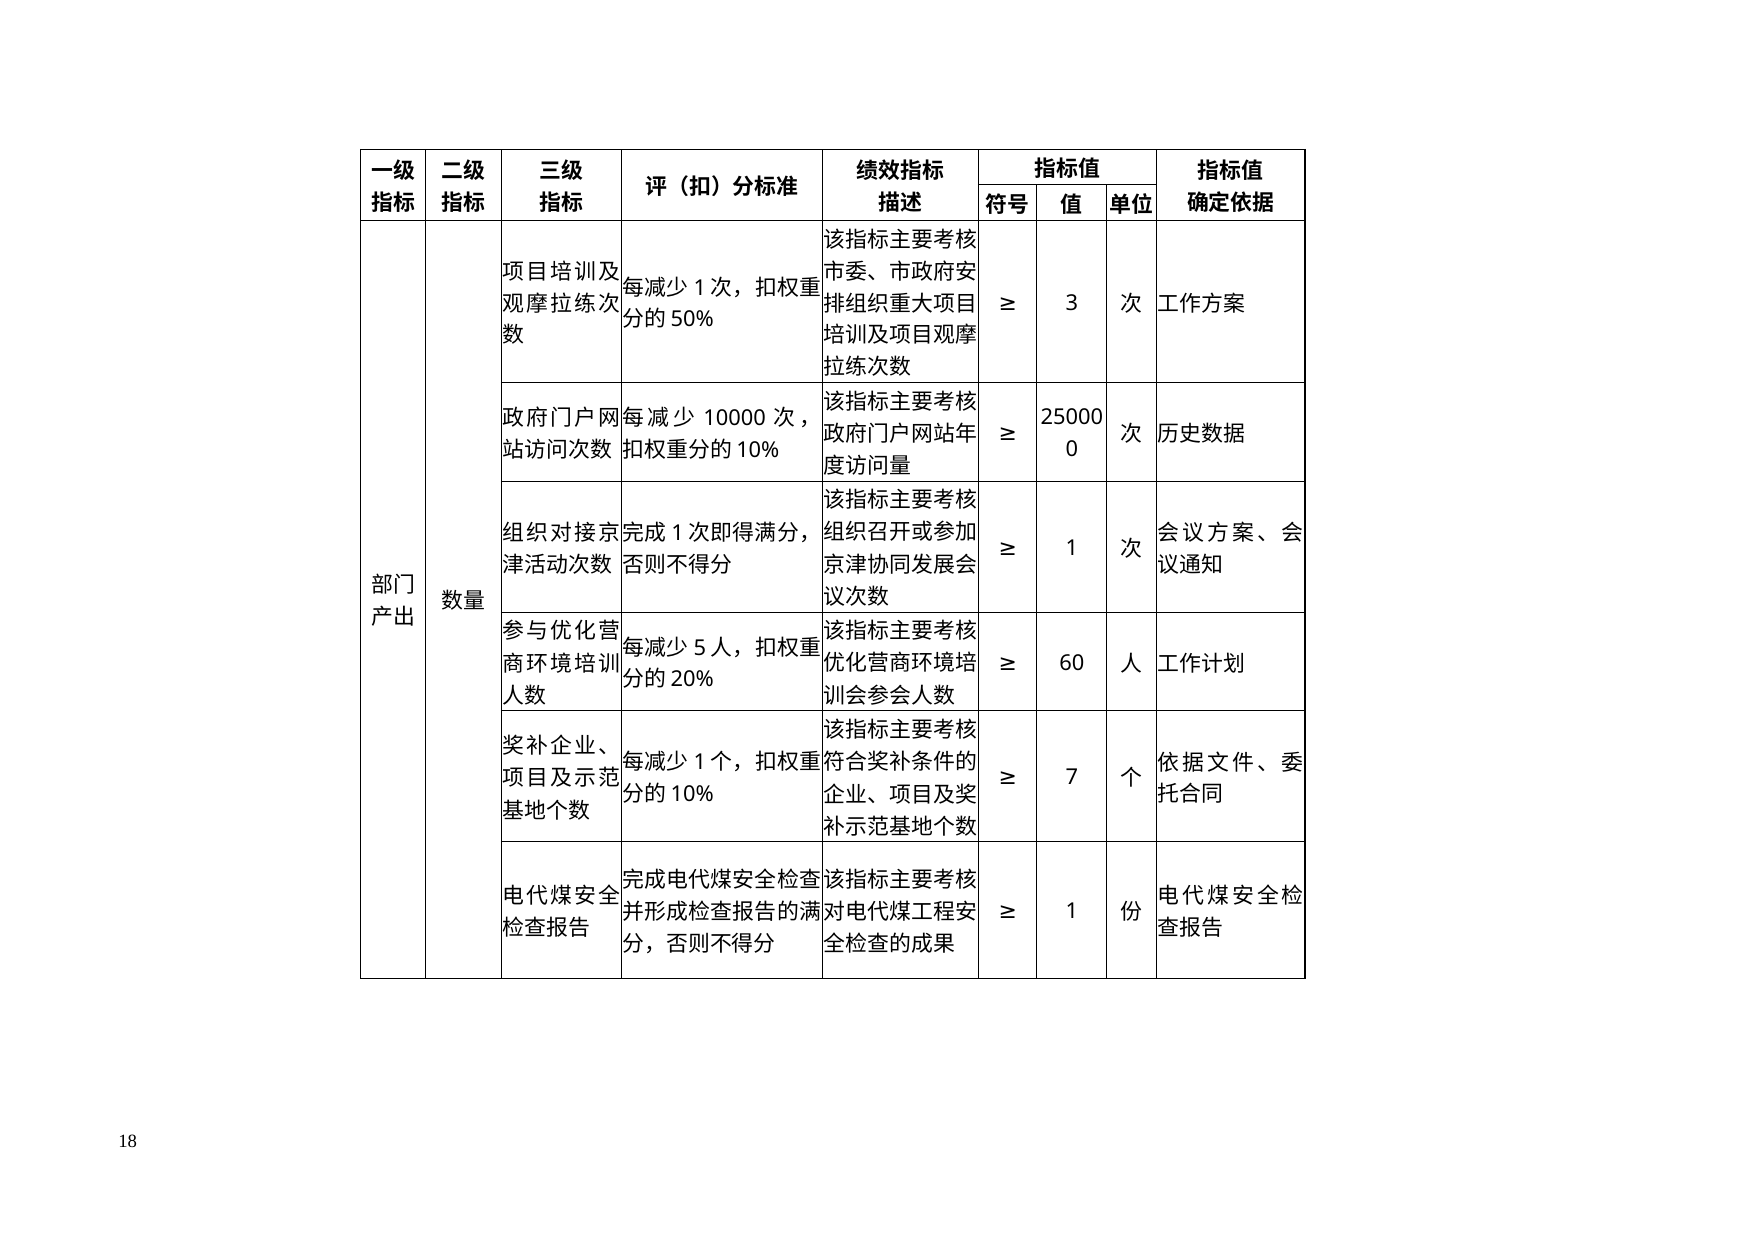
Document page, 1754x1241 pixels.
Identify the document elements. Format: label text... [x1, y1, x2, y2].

table_cell 该指标主要考核符合奖补条件的企业、项目及奖补示范基地个数 [823, 711, 978, 841]
table_cell ≥ [979, 221, 1036, 382]
table_header 评（扣）分标准 [622, 150, 822, 220]
table_cell 每减少5人，扣权重分的20% [622, 613, 822, 710]
table_cell 每减少1个，扣权重分的10% [622, 711, 822, 841]
table_cell 该指标主要考核对电代煤工程安全检查的成果 [823, 842, 978, 977]
table_cell 7 [1037, 711, 1106, 841]
table_cell 项目培训及观摩拉练次数 [502, 221, 621, 382]
table_cell 历史数据 [1157, 383, 1304, 481]
table_cell 该指标主要考核市委、市政府安排组织重大项目培训及项目观摩拉练次数 [823, 221, 978, 382]
table_cell 60 [1037, 613, 1106, 710]
table_cell ≥ [979, 842, 1036, 977]
table_cell 该指标主要考核政府门户网站年度访问量 [823, 383, 978, 481]
table_cell 电代煤安全检查报告 [502, 842, 621, 977]
table_header 指标值 [979, 150, 1156, 184]
table_cell 完成电代煤安全检查并形成检查报告的满分，否则不得分 [622, 842, 822, 977]
table_cell 个 [1107, 711, 1156, 841]
table_cell ≥ [979, 613, 1036, 710]
table_cell 人 [1107, 613, 1156, 710]
table_cell ≥ [979, 482, 1036, 612]
table_cell ≥ [979, 383, 1036, 481]
table_cell 1 [1037, 482, 1106, 612]
table_cell 值 [1037, 185, 1106, 220]
table_cell 每减少10000次，扣权重分的10% [622, 383, 822, 481]
table_header 绩效指标 描述 [823, 150, 978, 220]
table_cell 次 [1107, 482, 1156, 612]
table_cell 会议方案、会议通知 [1157, 482, 1304, 612]
table_cell 完成1次即得满分，否则不得分 [622, 482, 822, 612]
table_cell 数量 [426, 221, 501, 977]
table_cell 该指标主要考核优化营商环境培训会参会人数 [823, 613, 978, 710]
table_cell 每减少1次，扣权重分的50% [622, 221, 822, 382]
table_header 三级 指标 [502, 150, 621, 220]
table_cell 该指标主要考核组织召开或参加京津协同发展会议次数 [823, 482, 978, 612]
table_cell 政府门户网站访问次数 [502, 383, 621, 481]
table_cell 3 [1037, 221, 1106, 382]
table_cell 份 [1107, 842, 1156, 977]
table_cell 250000 [1037, 383, 1106, 481]
table_cell 次 [1107, 221, 1156, 382]
table_cell 组织对接京津活动次数 [502, 482, 621, 612]
table_cell 单位 [1107, 185, 1156, 220]
table_cell 工作方案 [1157, 221, 1304, 382]
table_cell ≥ [979, 711, 1036, 841]
table_header 二级 指标 [426, 150, 501, 220]
table_header 指标值 确定依据 [1157, 150, 1304, 220]
table_cell 部门产出 [361, 221, 425, 977]
table_cell 电代煤安全检查报告 [1157, 842, 1304, 977]
table_cell 工作计划 [1157, 613, 1304, 710]
table_cell 次 [1107, 383, 1156, 481]
table_cell 参与优化营商环境培训人数 [502, 613, 621, 710]
table_cell 符号 [979, 185, 1036, 220]
table_cell 1 [1037, 842, 1106, 977]
table_cell 依据文件、委托合同 [1157, 711, 1304, 841]
table_cell 奖补企业、项目及示范基地个数 [502, 711, 621, 841]
table_header 一级 指标 [361, 150, 425, 220]
